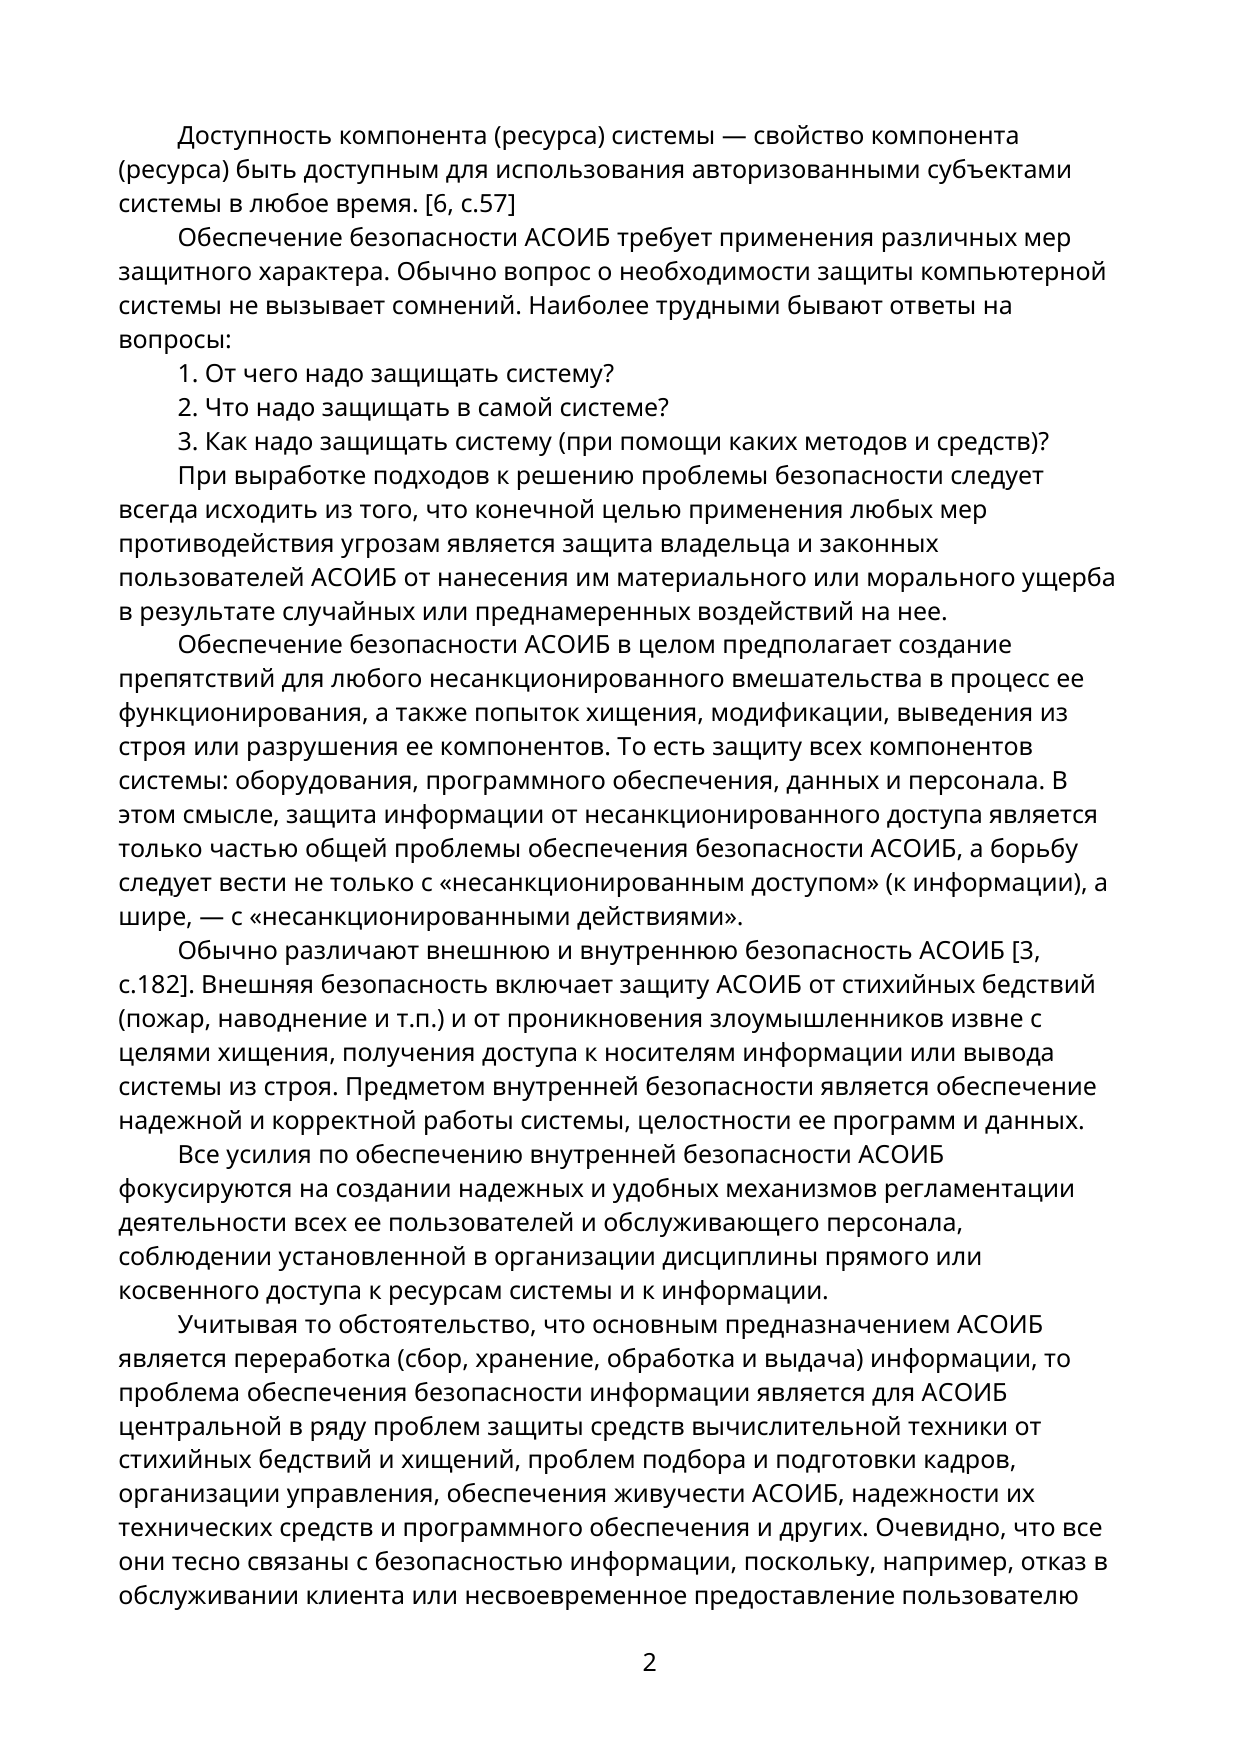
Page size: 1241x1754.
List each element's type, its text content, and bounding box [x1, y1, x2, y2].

text 1. От чего надо защищать систему? [118, 356, 1122, 390]
text Доступность компонента (ресурса) системы — свойство компонента (ресурса) быть доступным для использования авторизованными субъектами системы в любое время. [6, с.57] [118, 118, 1122, 220]
text 2. Что надо защищать в самой системе? [118, 390, 1122, 424]
text 3. Как надо защищать систему (при помощи каких методов и средств)? [118, 424, 1122, 458]
text Все усилия по обеспечению внутренней безопасности АСОИБ фокусируются на создании надежных и удобных механизмов регламентации деятельности всех ее пользователей и обслуживающего персонала, соблюдении установленной в организации дисциплины прямого или косвенного доступа к ресурсам системы и к информации. [118, 1137, 1122, 1307]
text Обеспечение безопасности АСОИБ требует применения различных мер защитного характера. Обычно вопрос о необходимости защиты компьютерной системы не вызывает сомнений. Наиболее трудными бывают ответы на вопросы: [118, 220, 1122, 356]
text Обычно различают внешнюю и внутреннюю безопасность АСОИБ [3, с.182]. Внешняя безопасность включает защиту АСОИБ от стихийных бедствий (пожар, наводнение и т.п.) и от проникновения злоумышленников извне с целями хищения, получения доступа к носителям информации или вывода системы из строя. Предметом внутренней безопасности является обеспечение надежной и корректной работы системы, целостности ее программ и данных. [118, 933, 1122, 1137]
text При выработке подходов к решению проблемы безопасности следует всегда исходить из того, что конечной целью применения любых мер противодействия угрозам является защита владельца и законных пользователей АСОИБ от нанесения им материального или морального ущерба в результате случайных или преднамеренных воздействий на нее. [118, 458, 1122, 627]
text Обеспечение безопасности АСОИБ в целом предполагает создание препятствий для любого несанкционированного вмешательства в процесс ее функционирования, а также попыток хищения, модификации, выведения из строя или разрушения ее компонентов. То есть защиту всех компонентов системы: оборудования, программного обеспечения, данных и персонала. В этом смысле, защита информации от несанкционированного доступа является только частью общей проблемы обеспечения безопасности АСОИБ, а борьбу следует вести не только с «несанкционированным доступом» (к информации), а шире, — с «несанкционированными действиями». [118, 627, 1122, 933]
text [118, 1307, 1122, 1612]
